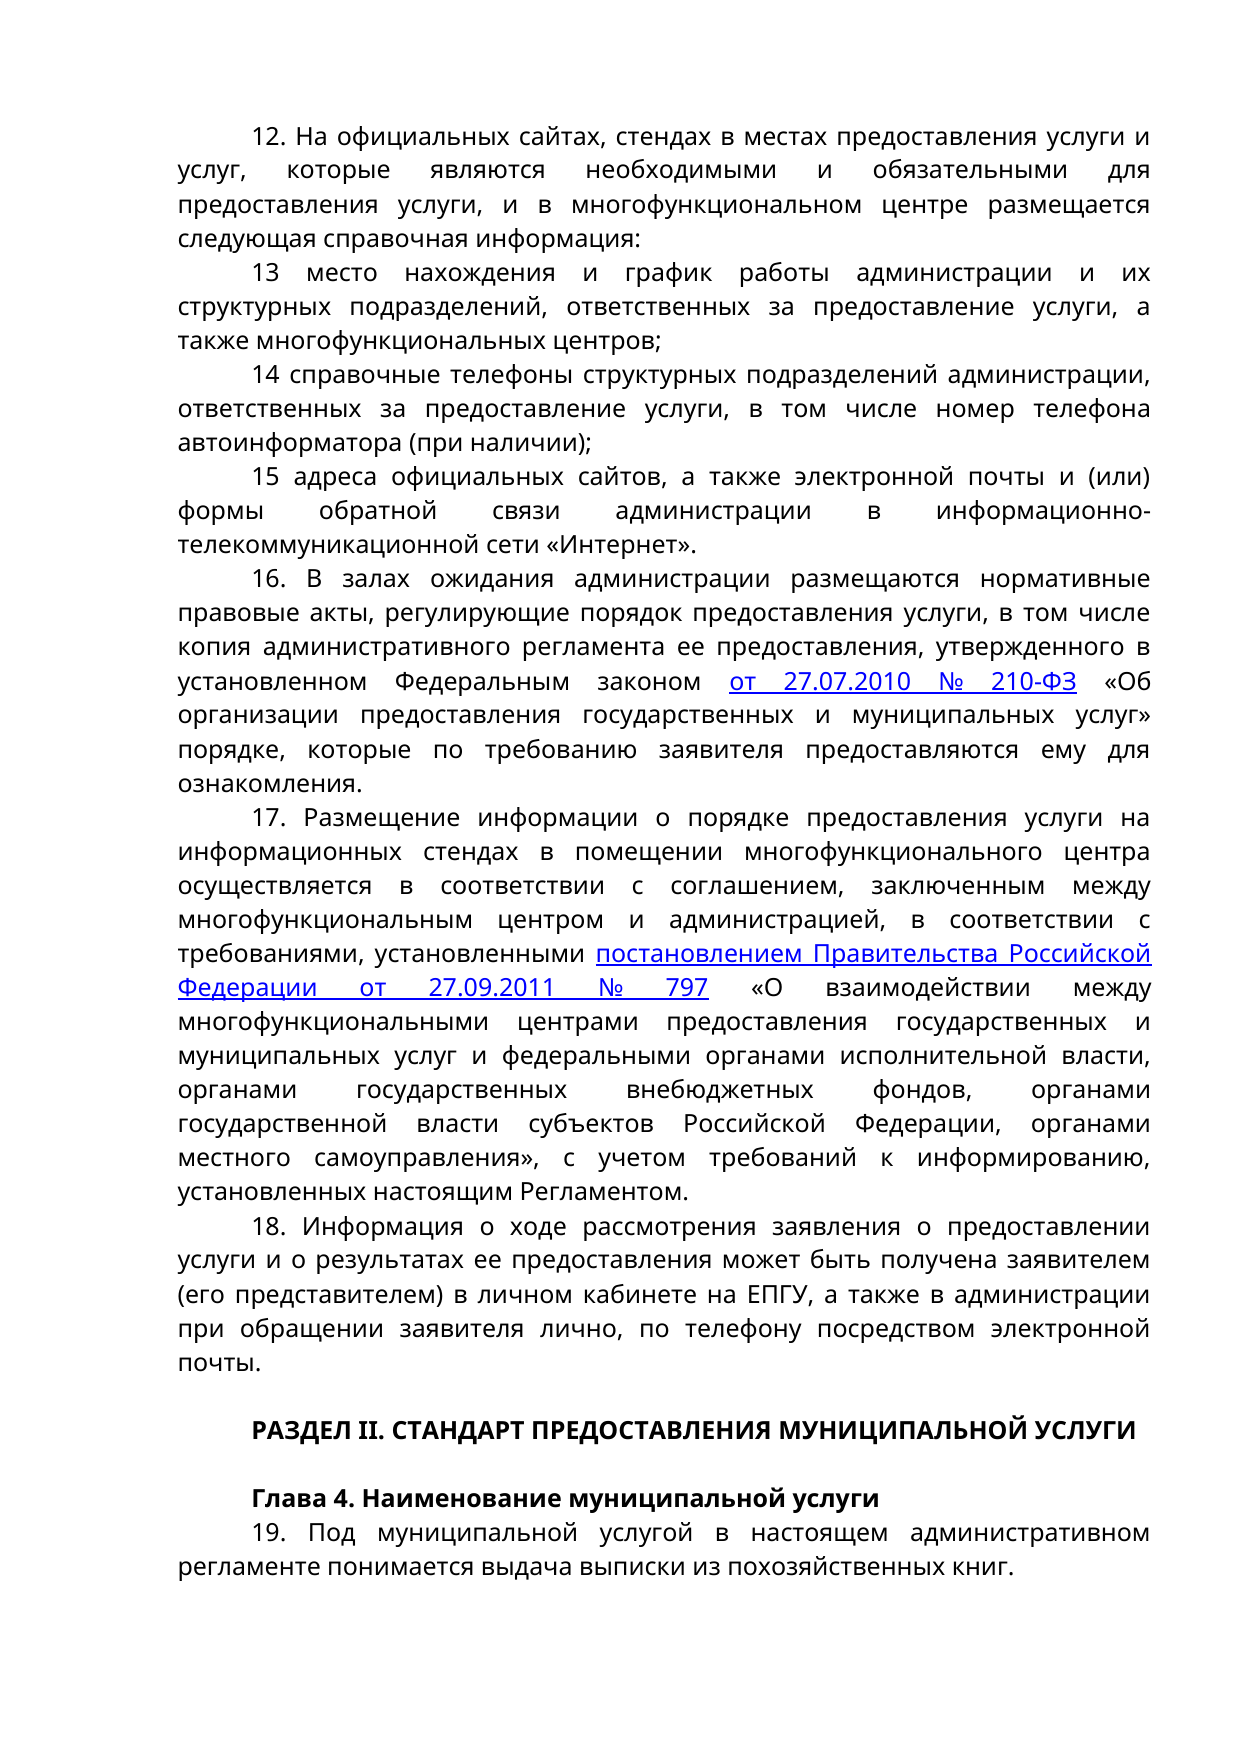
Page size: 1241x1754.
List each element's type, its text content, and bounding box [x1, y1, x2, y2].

text 14 справочные телефоны структурных подразделений администрации, ответственных за предоставление услуги, в том числе номер телефона автоинформатора (при наличии); [177, 357, 1152, 459]
text 17. Размещение информации о порядке предоставления услуги на информационных стендах в помещении многофункционального центра осуществляется в соответствии с соглашением, заключенным между многофункциональным центром и администрацией, в соответствии с требованиями, установленными постановлением Правительства Российской Федерации от 27.09.2011 № 797 «О взаимодействии между многофункциональными центрами предоставления государственных и муниципальных услуг и федеральными органами исполнительной власти, органами государственных внебюджетных фондов, органами государственной власти субъектов Российской Федерации, органами местного самоуправления», с учетом требований к информированию, установленных настоящим Регламентом. [177, 799, 1152, 1208]
text 18. Информация о ходе рассмотрения заявления о предоставлении услуги и о результатах ее предоставления может быть получена заявителем (его представителем) в личном кабинете на ЕПГУ, а также в администрации при обращении заявителя лично, по телефону посредством электронной почты. [177, 1208, 1152, 1378]
text РАЗДЕЛ II. СТАНДАРТ ПРЕДОСТАВЛЕНИЯ МУНИЦИПАЛЬНОЙ УСЛУГИ [177, 1412, 1152, 1447]
text 13 место нахождения и график работы администрации и их структурных подразделений, ответственных за предоставление услуги, а также многофункциональных центров; [177, 254, 1152, 357]
text 19. Под муниципальной услугой в настоящем административном регламенте понимается выдача выписки из похозяйственных книг. [177, 1515, 1152, 1583]
text 15 адреса официальных сайтов, а также электронной почты и (или) формы обратной связи администрации в информационно-телекоммуникационной сети «Интернет». [177, 459, 1152, 561]
text 16. В залах ожидания администрации размещаются нормативные правовые акты, регулирующие порядок предоставления услуги, в том числе копия административного регламента ее предоставления, утвержденного в установленном Федеральным законом от 27.07.2010 № 210-ФЗ «Об организации предоставления государственных и муниципальных услуг» порядке, которые по требованию заявителя предоставляются ему для ознакомления. [177, 561, 1152, 799]
text 12. На официальных сайтах, стендах в местах предоставления услуги и услуг, которые являются необходимыми и обязательными для предоставления услуги, и в многофункциональном центре размещается следующая справочная информация: [177, 118, 1152, 254]
text Глава 4. Наименование муниципальной услуги [177, 1481, 1152, 1515]
